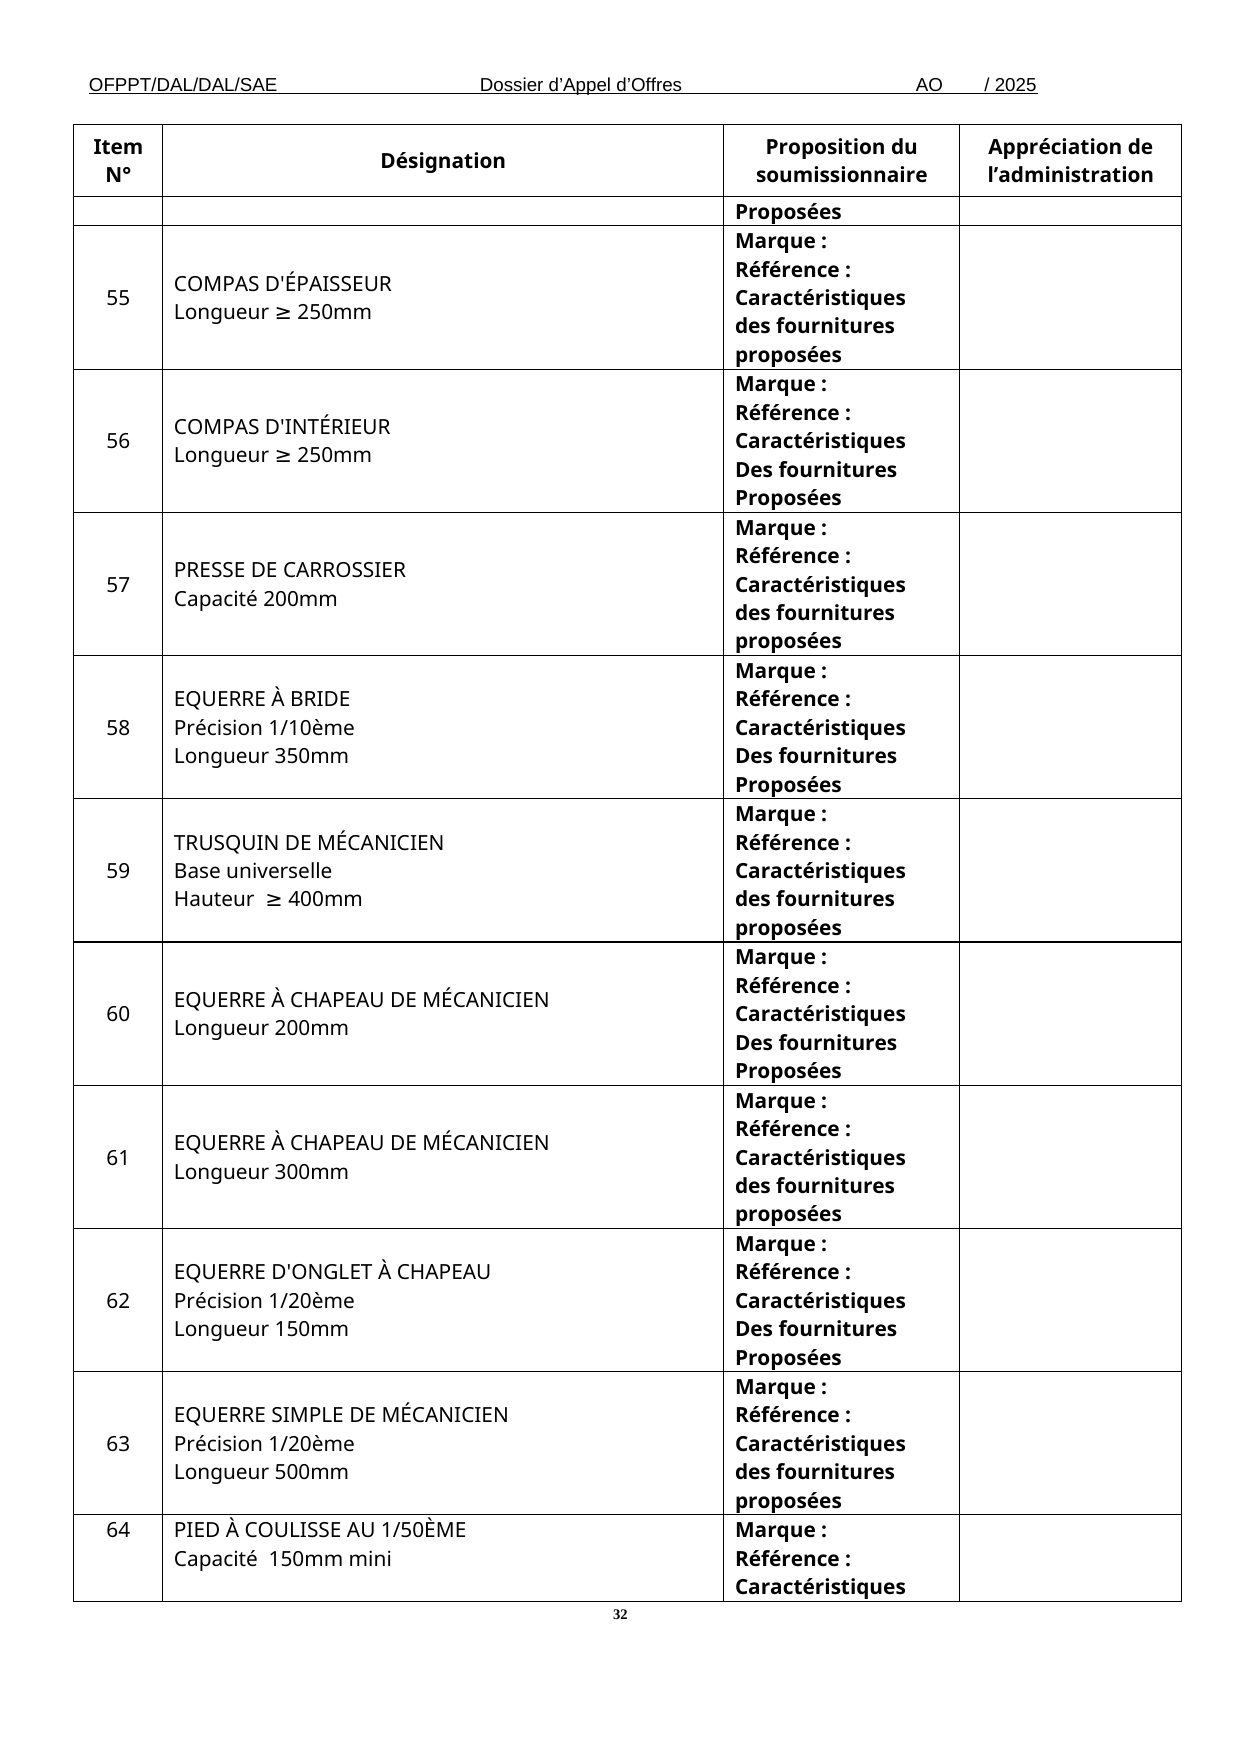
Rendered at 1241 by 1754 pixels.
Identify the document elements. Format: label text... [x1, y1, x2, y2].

table_header Appréciation de l’administration [960, 125, 1181, 196]
table_cell EQUERRE À CHAPEAU DE MÉCANICIEN Longueur 300mm [163, 1086, 723, 1228]
table_cell [960, 1086, 1181, 1228]
table_cell COMPAS D'INTÉRIEUR Longueur ≥ 250mm [163, 370, 723, 512]
table_cell [960, 197, 1181, 225]
table_cell EQUERRE À BRIDE Précision 1/10ème Longueur 350mm [163, 656, 723, 798]
table_cell 63 [74, 1372, 162, 1514]
table_cell [960, 226, 1181, 368]
table_cell [960, 943, 1181, 1085]
table_cell Marque : Référence : Caractéristiques des fournitures proposées [724, 799, 959, 941]
table_cell [960, 370, 1181, 512]
table_cell [960, 656, 1181, 798]
table_cell 59 [74, 799, 162, 941]
table_cell [960, 799, 1181, 941]
table_cell COMPAS D'ÉPAISSEUR Longueur ≥ 250mm [163, 226, 723, 368]
table_cell EQUERRE À CHAPEAU DE MÉCANICIEN Longueur 200mm [163, 943, 723, 1085]
table_cell [960, 1372, 1181, 1514]
table_cell Marque : Référence : Caractéristiques des fournitures proposées [724, 513, 959, 655]
table_cell 60 [74, 943, 162, 1085]
table_cell 56 [74, 370, 162, 512]
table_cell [724, 1515, 959, 1601]
table_cell PRESSE DE CARROSSIER Capacité 200mm [163, 513, 723, 655]
table_cell Marque : Référence : Caractéristiques des fournitures proposées [724, 1086, 959, 1228]
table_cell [724, 197, 959, 225]
table_cell 58 [74, 656, 162, 798]
table_cell 61 [74, 1086, 162, 1228]
table_cell Marque : Référence : Caractéristiques Des fournitures Proposées [724, 1229, 959, 1371]
table_cell EQUERRE SIMPLE DE MÉCANICIEN Précision 1/20ème Longueur 500mm [163, 1372, 723, 1514]
table_cell 62 [74, 1229, 162, 1371]
table_cell [960, 1229, 1181, 1371]
table_cell 57 [74, 513, 162, 655]
table_cell Marque : Référence : Caractéristiques des fournitures proposées [724, 226, 959, 368]
table_cell 64 [74, 1515, 162, 1601]
table_cell 54 [74, 197, 162, 225]
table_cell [163, 1515, 723, 1601]
table_cell Marque : Référence : Caractéristiques Des fournitures Proposées [724, 656, 959, 798]
table_cell 55 [74, 226, 162, 368]
table_header Proposition du soumissionnaire [724, 125, 959, 196]
table_cell Marque : Référence : Caractéristiques Des fournitures Proposées [724, 943, 959, 1085]
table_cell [163, 197, 723, 225]
table_cell [960, 513, 1181, 655]
table_cell [960, 1515, 1181, 1601]
table_header Désignation [163, 125, 723, 196]
table_cell EQUERRE D'ONGLET À CHAPEAU Précision 1/20ème Longueur 150mm [163, 1229, 723, 1371]
table_cell Marque : Référence : Caractéristiques des fournitures proposées [724, 1372, 959, 1514]
table_cell TRUSQUIN DE MÉCANICIEN Base universelle Hauteur ≥ 400mm [163, 799, 723, 941]
table_cell Marque : Référence : Caractéristiques Des fournitures Proposées [724, 370, 959, 512]
table_header Item N° [74, 125, 162, 196]
